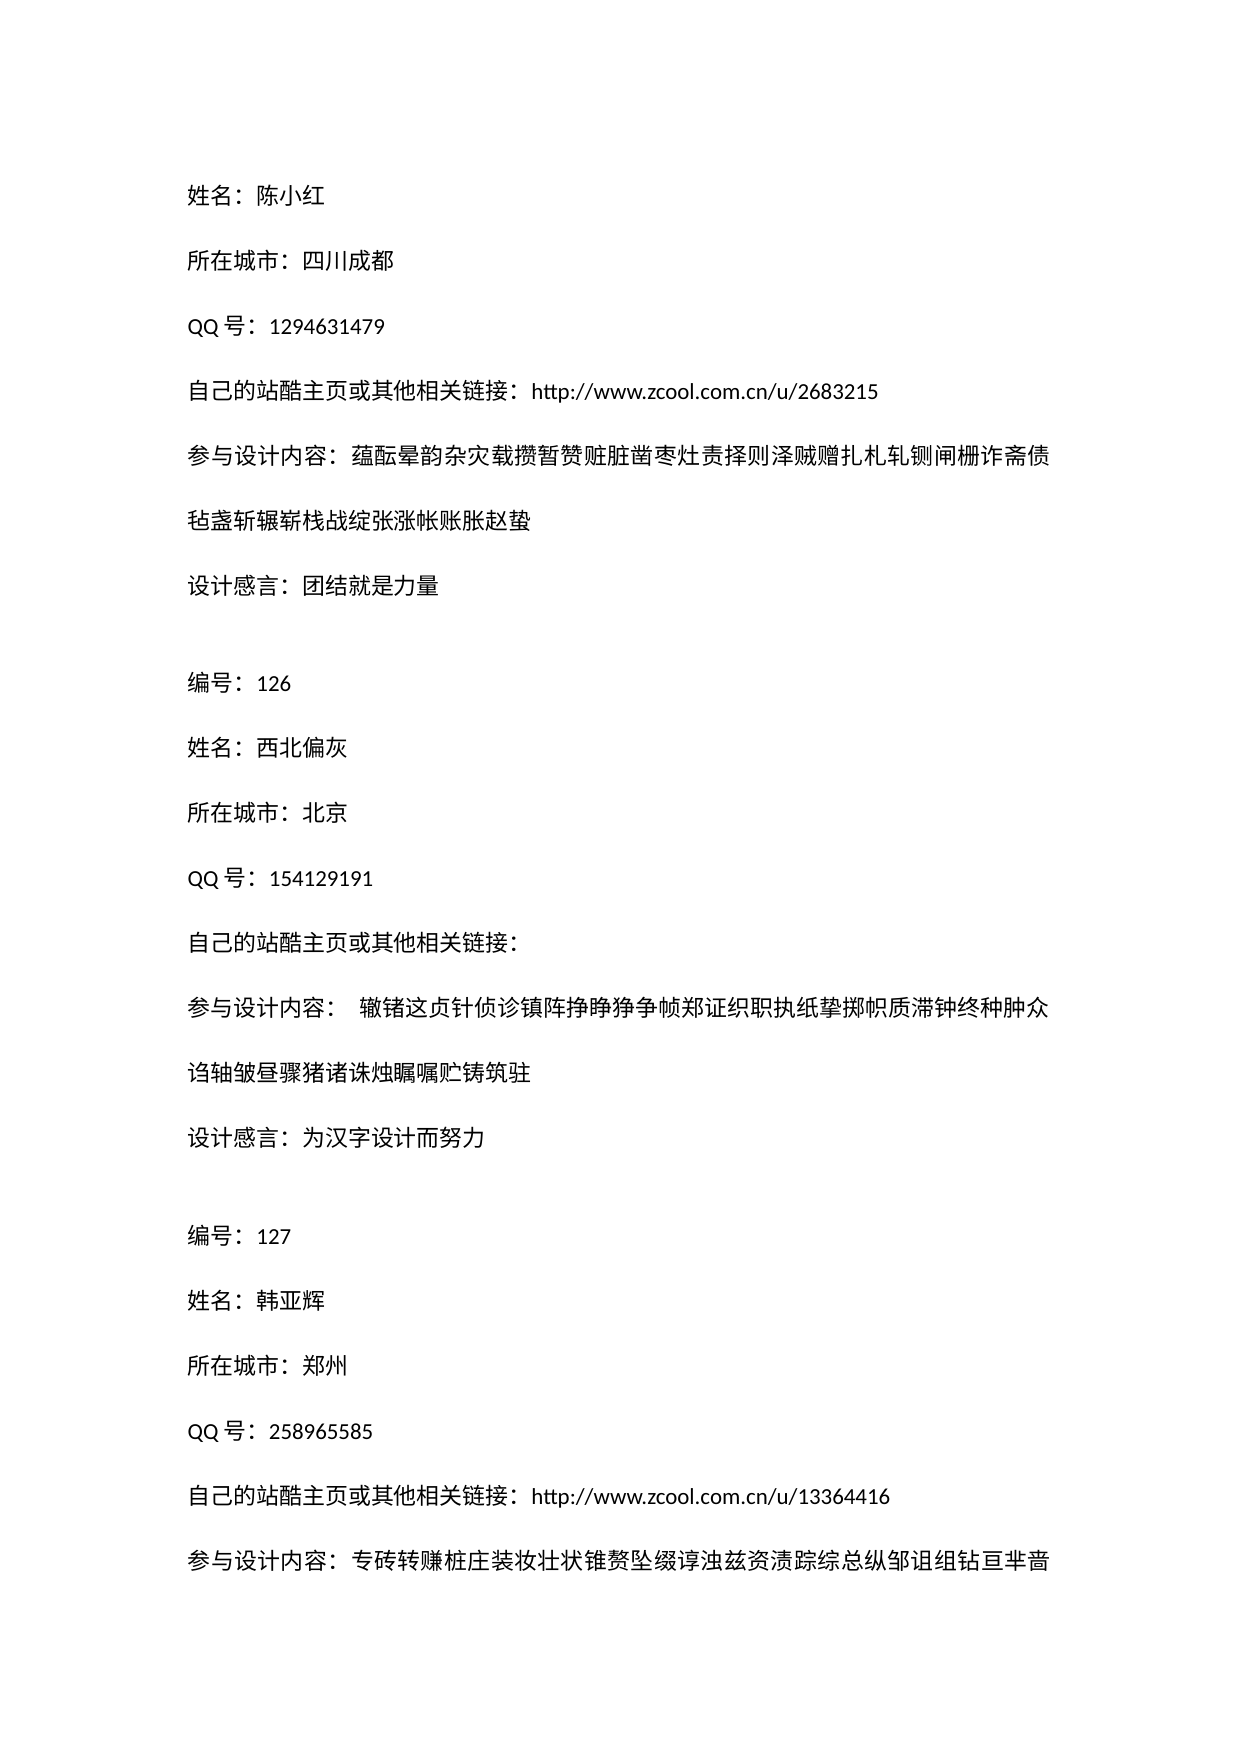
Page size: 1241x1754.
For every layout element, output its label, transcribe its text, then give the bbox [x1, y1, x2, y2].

text 设计感言：为汉字设计而努力 [187, 1104, 1053, 1169]
text 编号：126 [187, 649, 1053, 714]
text QQ号：154129191 [187, 844, 1053, 909]
text 自己的站酷主页或其他相关链接：http://www.zcool.com.cn/u/2683215 [187, 357, 1053, 422]
text 设计感言：团结就是力量 [187, 552, 1053, 617]
text 姓名：陈小红 [187, 162, 1053, 227]
text 自己的站酷主页或其他相关链接： [187, 909, 1053, 974]
text 姓名：西北偏灰 [187, 714, 1053, 779]
text 参与设计内容： 辙锗这贞针侦诊镇阵挣睁狰争帧郑证织职执纸挚掷帜质滞钟终种肿众诌轴皱昼骤猪诸诛烛瞩嘱贮铸筑驻 [187, 974, 1053, 1104]
text QQ号：1294631479 [187, 292, 1053, 357]
text 所在城市：北京 [187, 779, 1053, 844]
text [187, 1527, 1053, 1592]
text 所在城市：四川成都 [187, 227, 1053, 292]
text 自己的站酷主页或其他相关链接：http://www.zcool.com.cn/u/13364416 [187, 1462, 1053, 1527]
text 编号：127 [187, 1202, 1053, 1267]
text 所在城市：郑州 [187, 1332, 1053, 1397]
text 参与设计内容：蕴酝晕韵杂灾载攒暂赞赃脏凿枣灶责择则泽贼赠扎札轧铡闸栅诈斋债毡盏斩辗崭栈战绽张涨帐账胀赵蛰 [187, 422, 1053, 552]
text 姓名：韩亚辉 [187, 1267, 1053, 1332]
text QQ号：258965585 [187, 1397, 1053, 1462]
